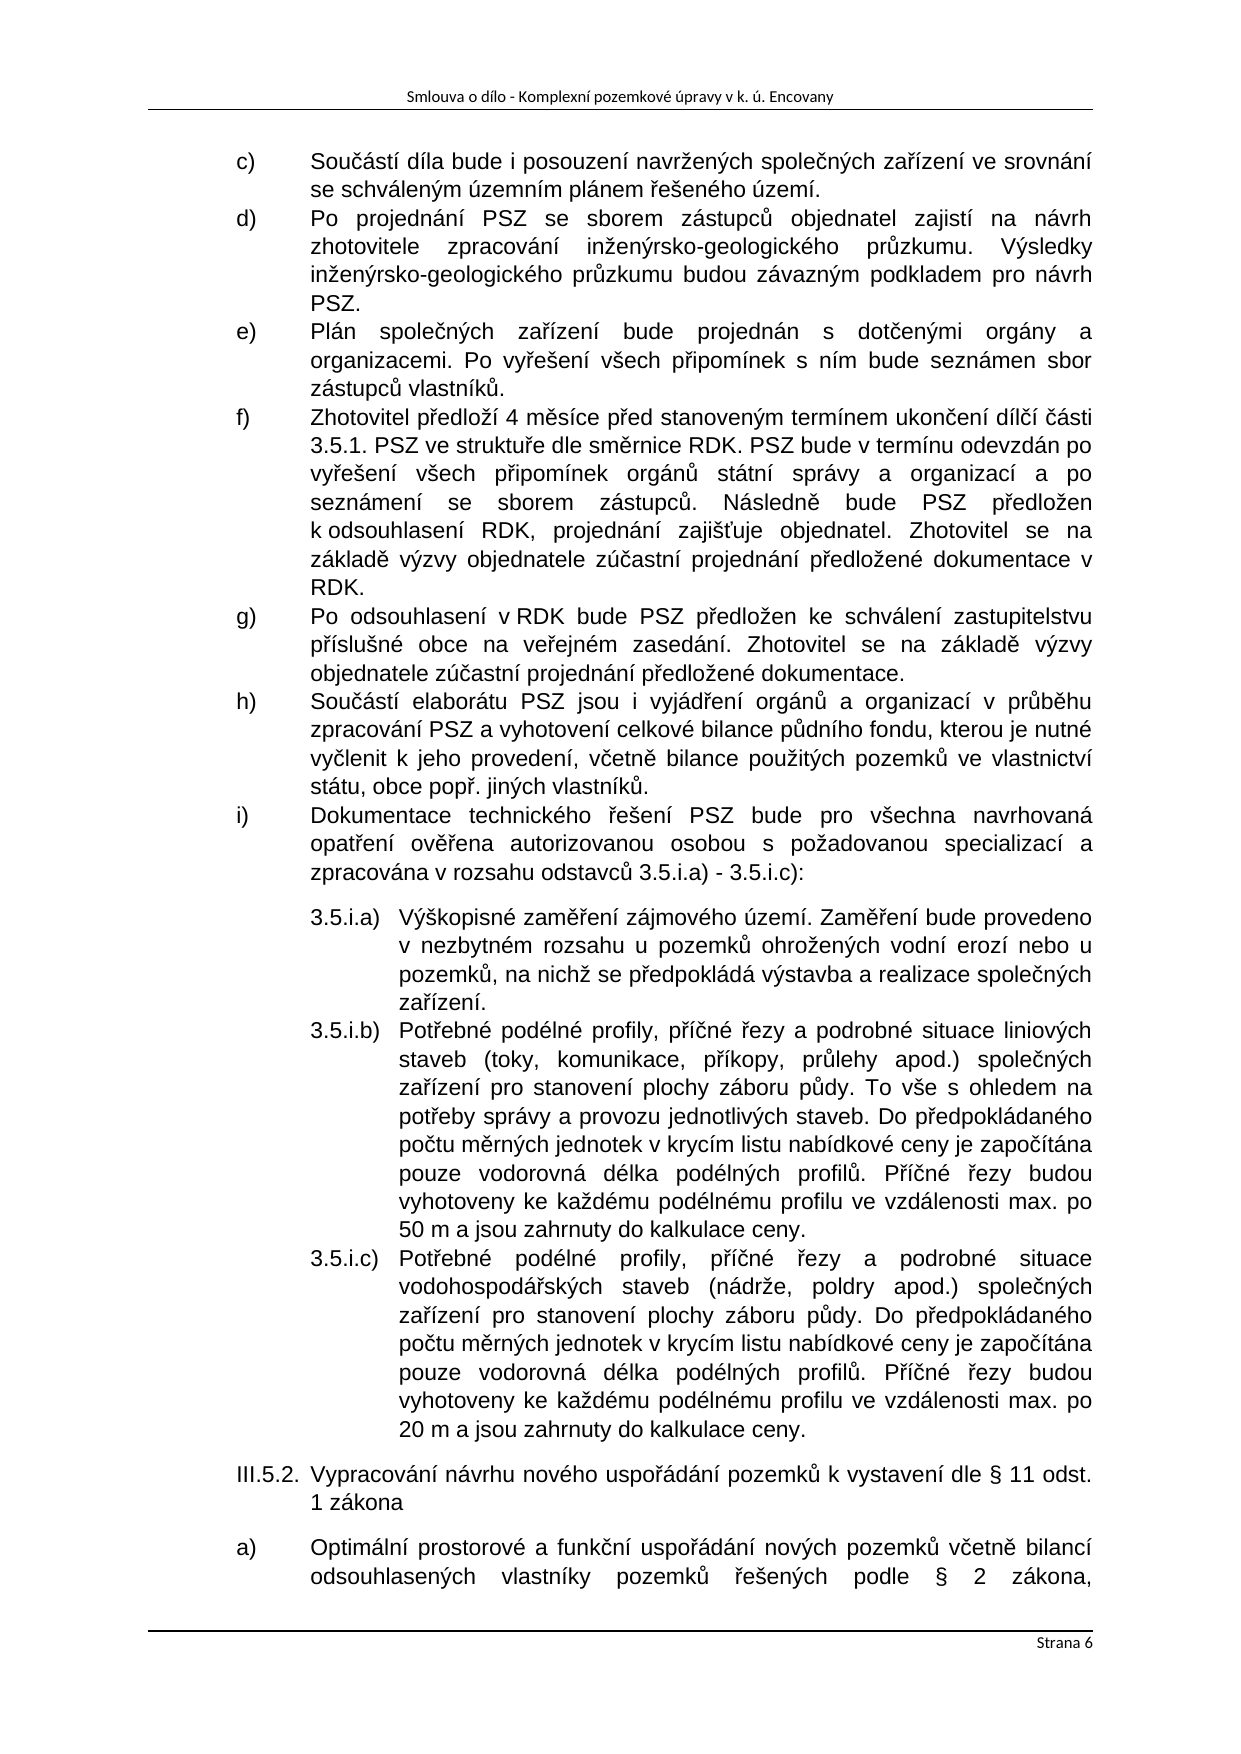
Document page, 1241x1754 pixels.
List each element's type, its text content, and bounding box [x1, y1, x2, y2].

text Po odsouhlasení v RDK bude PSZ předložen ke schválení zastupitelstvu příslušné obce na veřejném zasedání. Zhotovitel se na základě výzvy objednatele zúčastní projednání předložené dokumentace. [236, 603, 1093, 686]
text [236, 1534, 1093, 1589]
text Vypracování návrhu nového uspořádání pozemků k vystavení dle § 11 odst. 1 zákona [236, 1461, 1093, 1515]
list 3.5.i.c) Potřebné podélné profily, příčné řezy a podrobné situace vodohospodářských staveb (nádrže, poldry apod.) společných zařízení pro stanovení plochy záboru půdy. Do předpokládaného počtu měrných jednotek v krycím listu nabídkové ceny je započítána pouze vodorovná délka podélných profilů. Příčné řezy budou vyhotoveny ke každému podélnému profilu ve vzdálenosti max. po 20 m a jsou zahrnuty do kalkulace ceny. [310, 1245, 1093, 1442]
list 3.5.i.b) Potřebné podélné profily, příčné řezy a podrobné situace liniových staveb (toky, komunikace, příkopy, průlehy apod.) společných zařízení pro stanovení plochy záboru půdy. To vše s ohledem na potřeby správy a provozu jednotlivých staveb. Do předpokládaného počtu měrných jednotek v krycím listu nabídkové ceny je započítána pouze vodorovná délka podélných profilů. Příčné řezy budou vyhotoveny ke každému podélnému profilu ve vzdálenosti max. po 50 m a jsou zahrnuty do kalkulace ceny. [310, 1017, 1093, 1243]
text Zhotovitel předloží 4 měsíce před stanoveným termínem ukončení dílčí části 3.5.1. PSZ ve struktuře dle směrnice RDK. PSZ bude v termínu odevzdán po vyřešení všech připomínek orgánů státní správy a organizací a po seznámení se sborem zástupců. Následně bude PSZ předložen k odsouhlasení RDK, projednání zajišťuje objednatel. Zhotovitel se na základě výzvy objednatele zúčastní projednání předložené dokumentace v RDK. [236, 403, 1093, 601]
text Po projednání PSZ se sborem zástupců objednatel zajistí na návrh zhotovitele zpracování inženýrsko-geologického průzkumu. Výsledky inženýrsko-geologického průzkumu budou závazným podkladem pro návrh PSZ. [236, 204, 1093, 316]
list 3.5.i.a) Výškopisné zaměření zájmového území. Zaměření bude provedeno v nezbytném rozsahu u pozemků ohrožených vodní erozí nebo u pozemků, na nichž se předpokládá výstavba a realizace společných zařízení. [310, 904, 1093, 1015]
text Plán společných zařízení bude projednán s dotčenými orgány a organizacemi. Po vyřešení všech připomínek s ním bude seznámen sbor zástupců vlastníků. [236, 318, 1093, 401]
text Součástí díla bude i posouzení navržených společných zařízení ve srovnání se schváleným územním plánem řešeného území. [236, 148, 1093, 202]
text Součástí elaborátu PSZ jsou i vyjádření orgánů a organizací v průběhu zpracování PSZ a vyhotovení celkové bilance půdního fondu, kterou je nutné vyčlenit k jeho provedení, včetně bilance použitých pozemků ve vlastnictví státu, obce popř. jiných vlastníků. [236, 688, 1093, 799]
text Dokumentace technického řešení PSZ bude pro všechna navrhovaná opatření ověřena autorizovanou osobou s požadovanou specializací a zpracována v rozsahu odstavců 3.5.i.a) - 3.5.i.c): [236, 802, 1093, 885]
